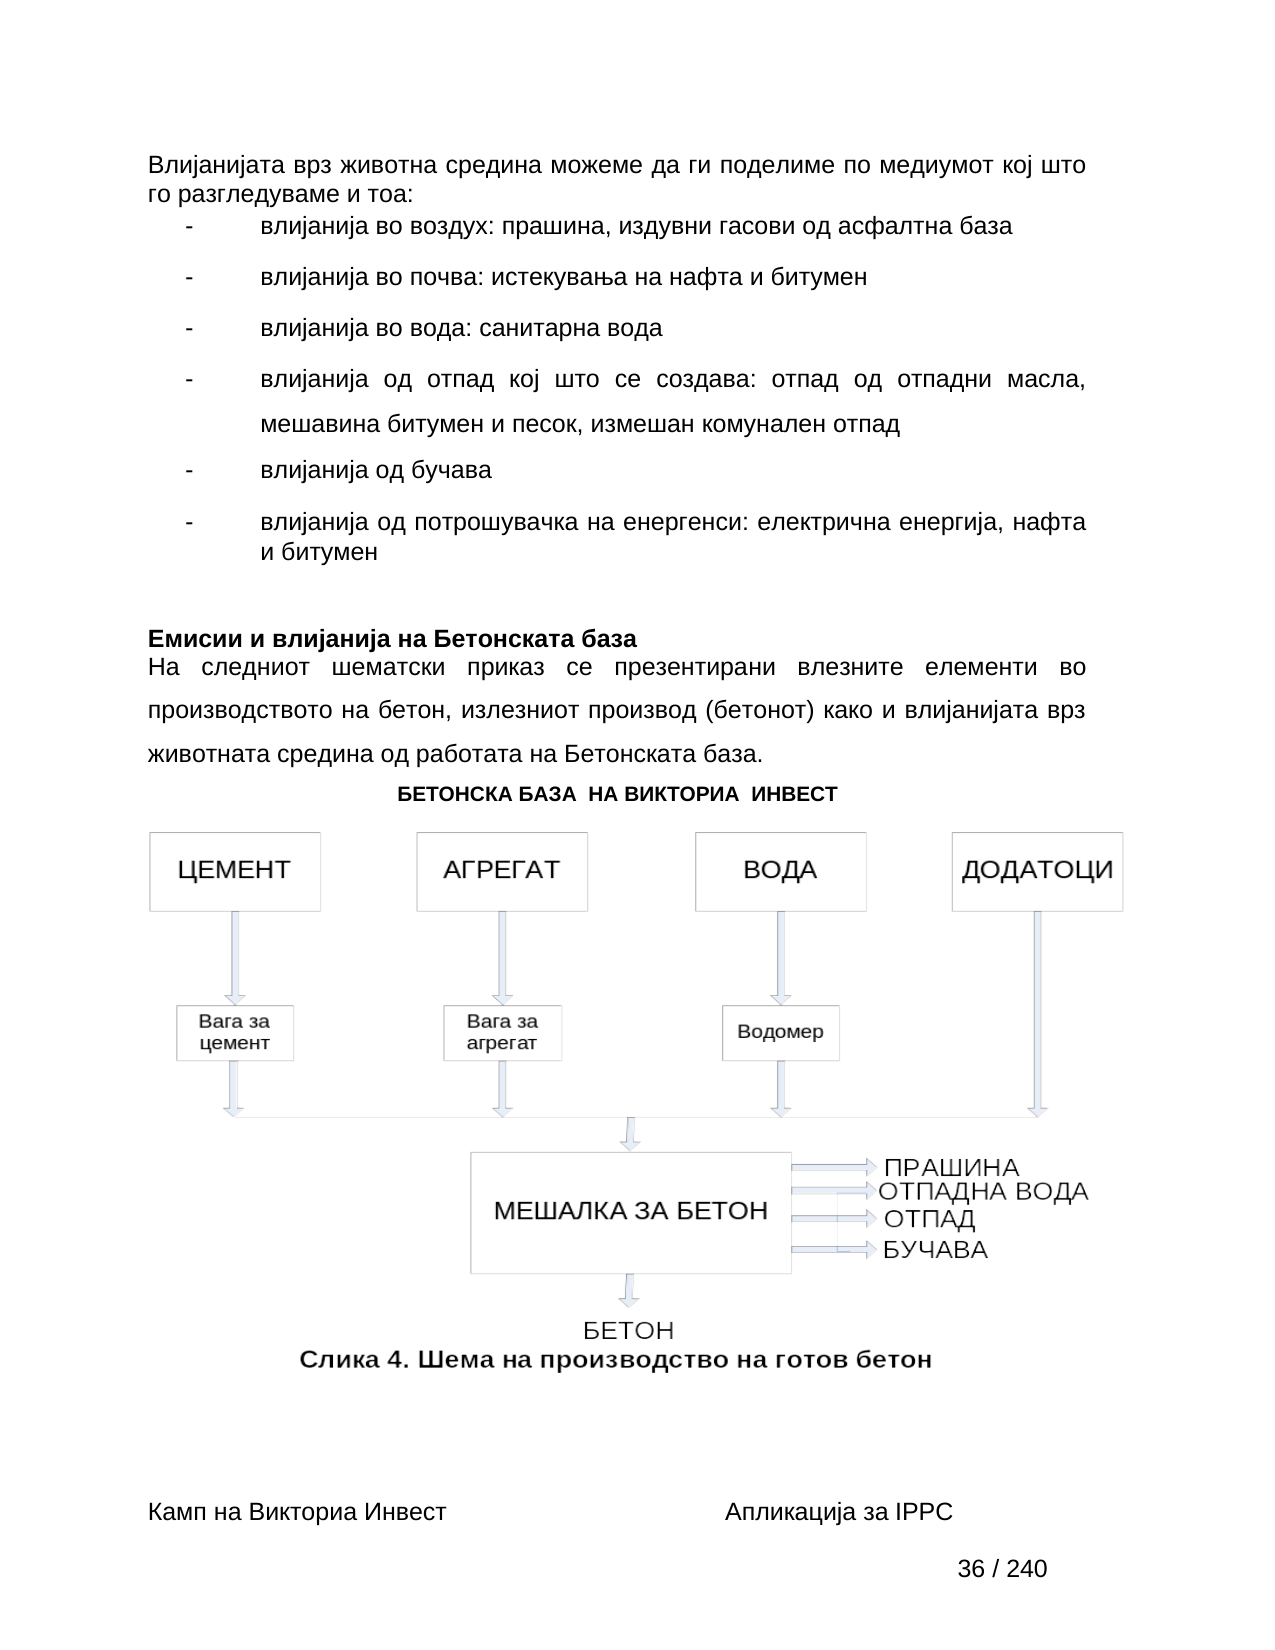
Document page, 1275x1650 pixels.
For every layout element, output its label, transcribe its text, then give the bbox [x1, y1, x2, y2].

subtitle Емисии и влијанија на Бетонската база [148, 623, 1087, 652]
text БЕТОНСКА БАЗА НА ВИКТОРИА ИНВЕСТ [148, 782, 1087, 806]
text На следниот шематски приказ се презентирани влезните елементи во производството на бетон, излезниот производ (бетонот) како и влијанијата врз животната средина од работата на Бетонската база. [148, 652, 1087, 767]
list влијанија од бучава [185, 452, 1087, 486]
list влијанија во почва: истекувања на нафта и битумен [185, 258, 1087, 293]
list влијанија од отпад кој што се создава: отпад од отпадни масла, мешавина битумен и песок, измешан комунален отпад [185, 361, 1087, 438]
list влијанија од потрошувачка на енергенси: електрична енергија, нафта и битумен [185, 503, 1087, 566]
text Влијанијата врз животна средина можеме да ги поделиме по медиумот кој што го разгледуваме и тоа: [148, 150, 1087, 207]
list влијанија во воздух: прашина, издувни гасови од асфалтна база [185, 207, 1087, 242]
list влијанија во вода: санитарна вода [185, 309, 1087, 344]
